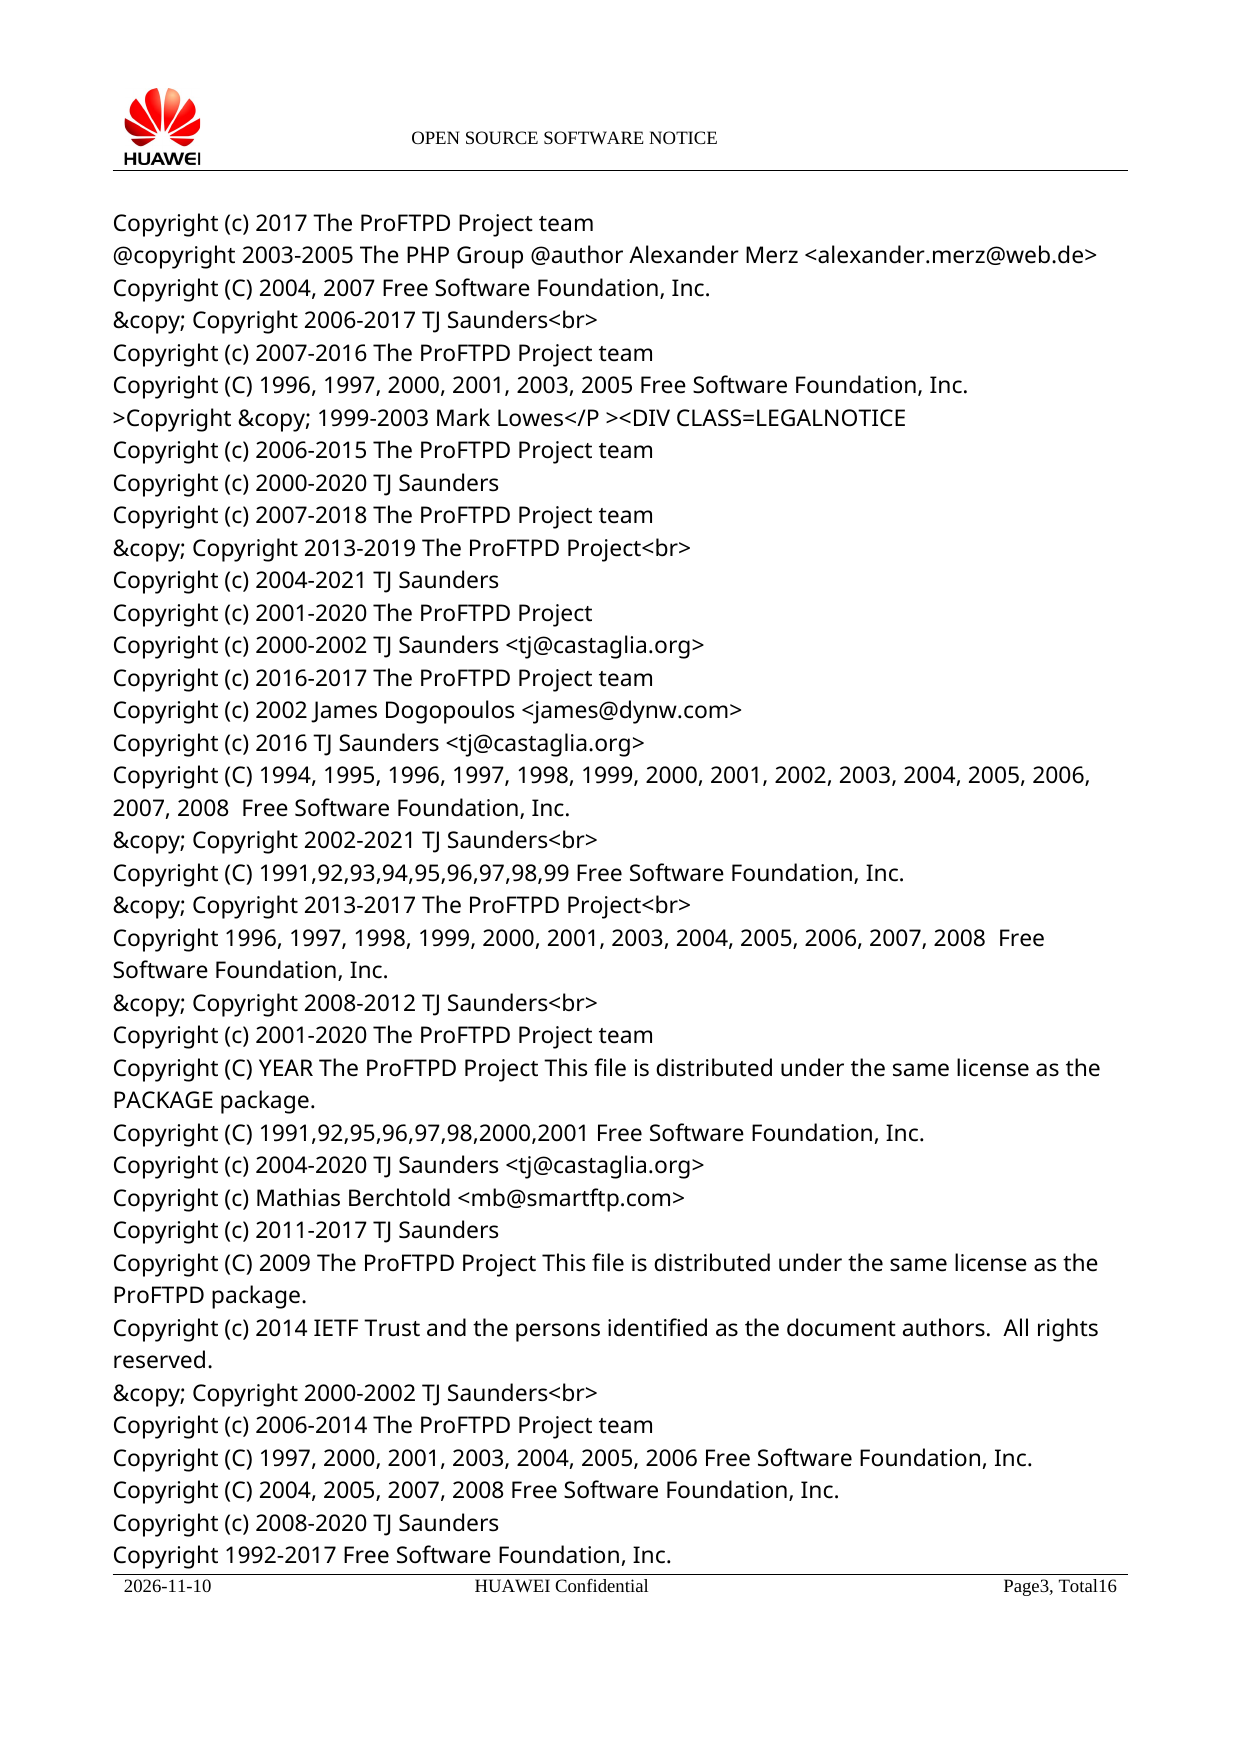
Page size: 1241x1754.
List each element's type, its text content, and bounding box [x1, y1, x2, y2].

picture [124, 88, 201, 165]
